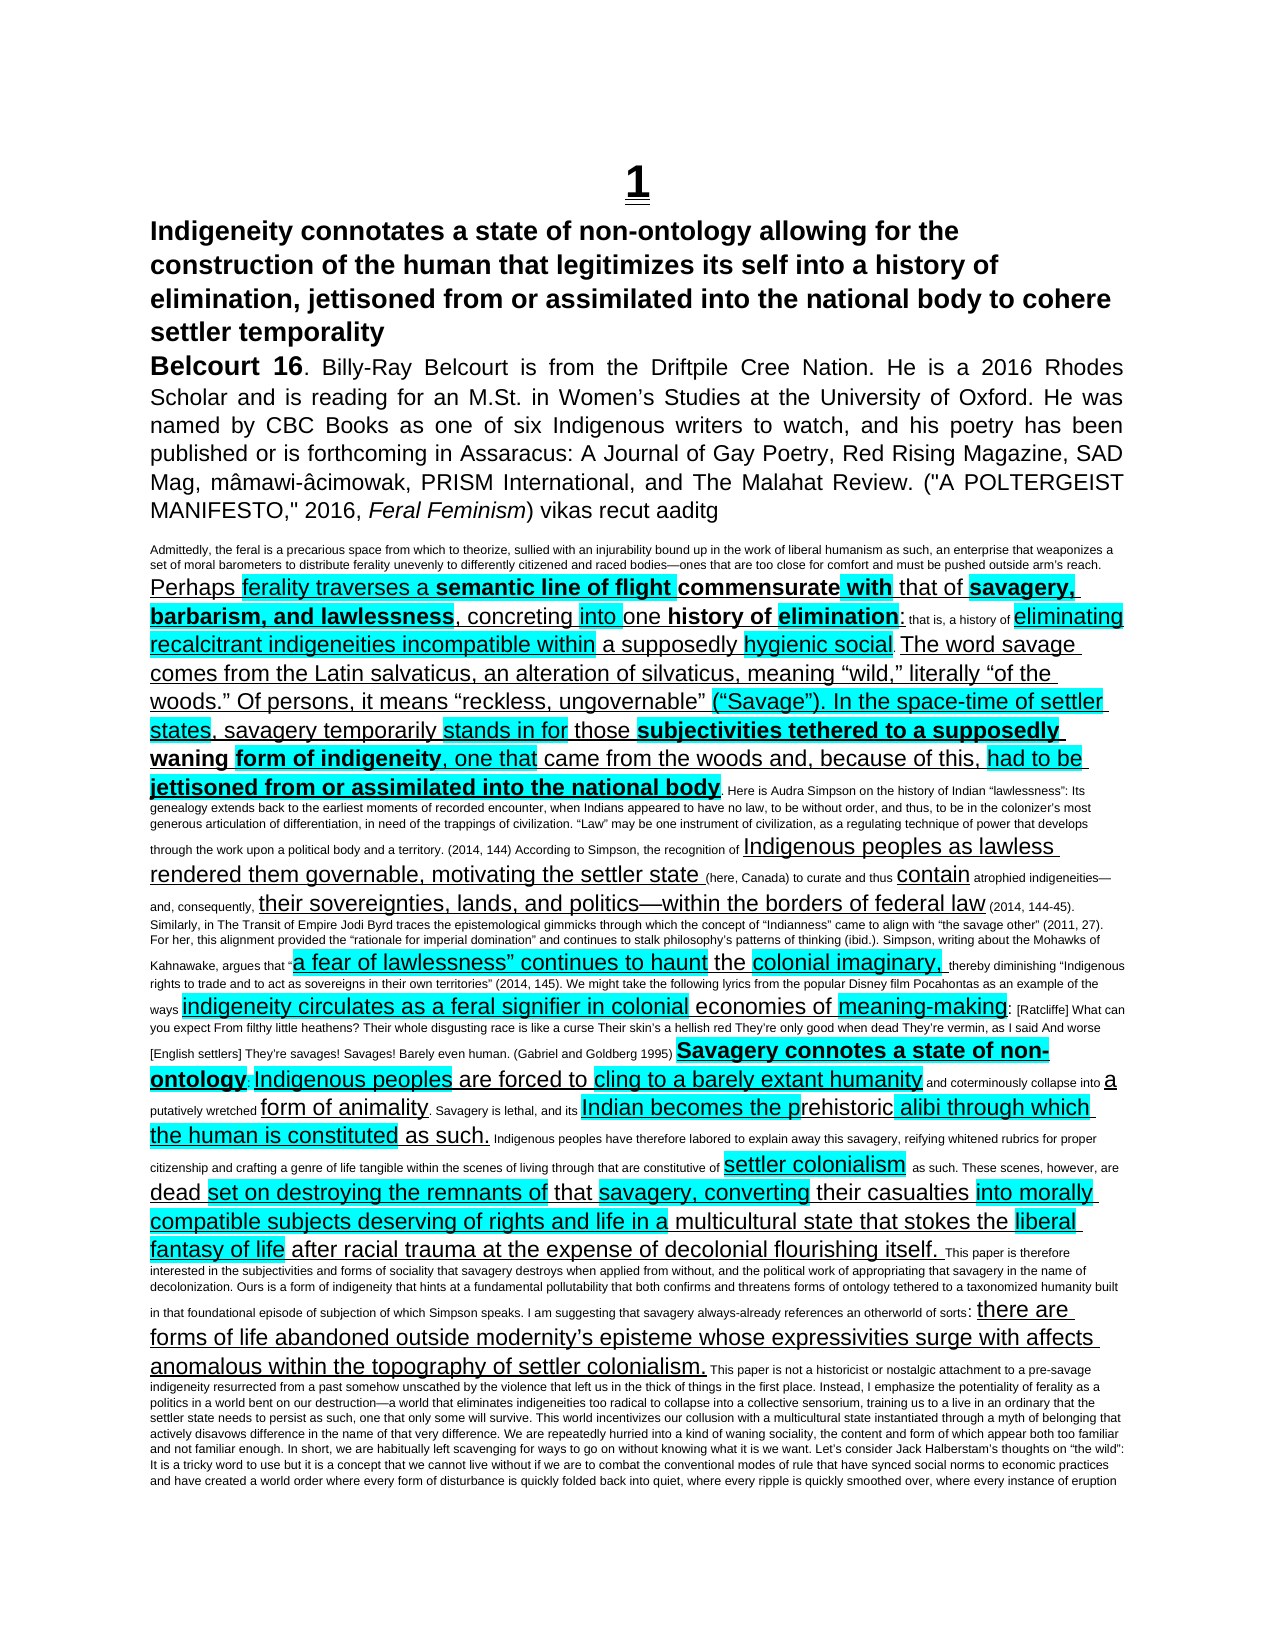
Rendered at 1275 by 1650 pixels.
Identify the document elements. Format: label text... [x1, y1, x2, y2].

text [150, 542, 1125, 1488]
text Indigeneity connotates a state of non-ontology allowing for the construction of the human that legitimizes its self into a history of elimination, jettisoned from or assimilated into the national body to cohere settler temporality [150, 215, 1125, 348]
text Belcourt 16. Billy-Ray Belcourt is from the Driftpile Cree Nation. He is a 2016 Rhodes Scholar and is reading for an M.St. in Women’s Studies at the University of Oxford. He was named by CBC Books as one of six Indigenous writers to watch, and his poetry has been published or is forthcoming in Assaracus: A Journal of Gay Poetry, Red Rising Magazine, SAD Mag, mâmawi-âcimowak, PRISM International, and The Malahat Review. ("A POLTERGEIST MANIFESTO," 2016, Feral Feminism) vikas recut aaditg [150, 350, 1125, 524]
text 1 [150, 154, 1125, 207]
